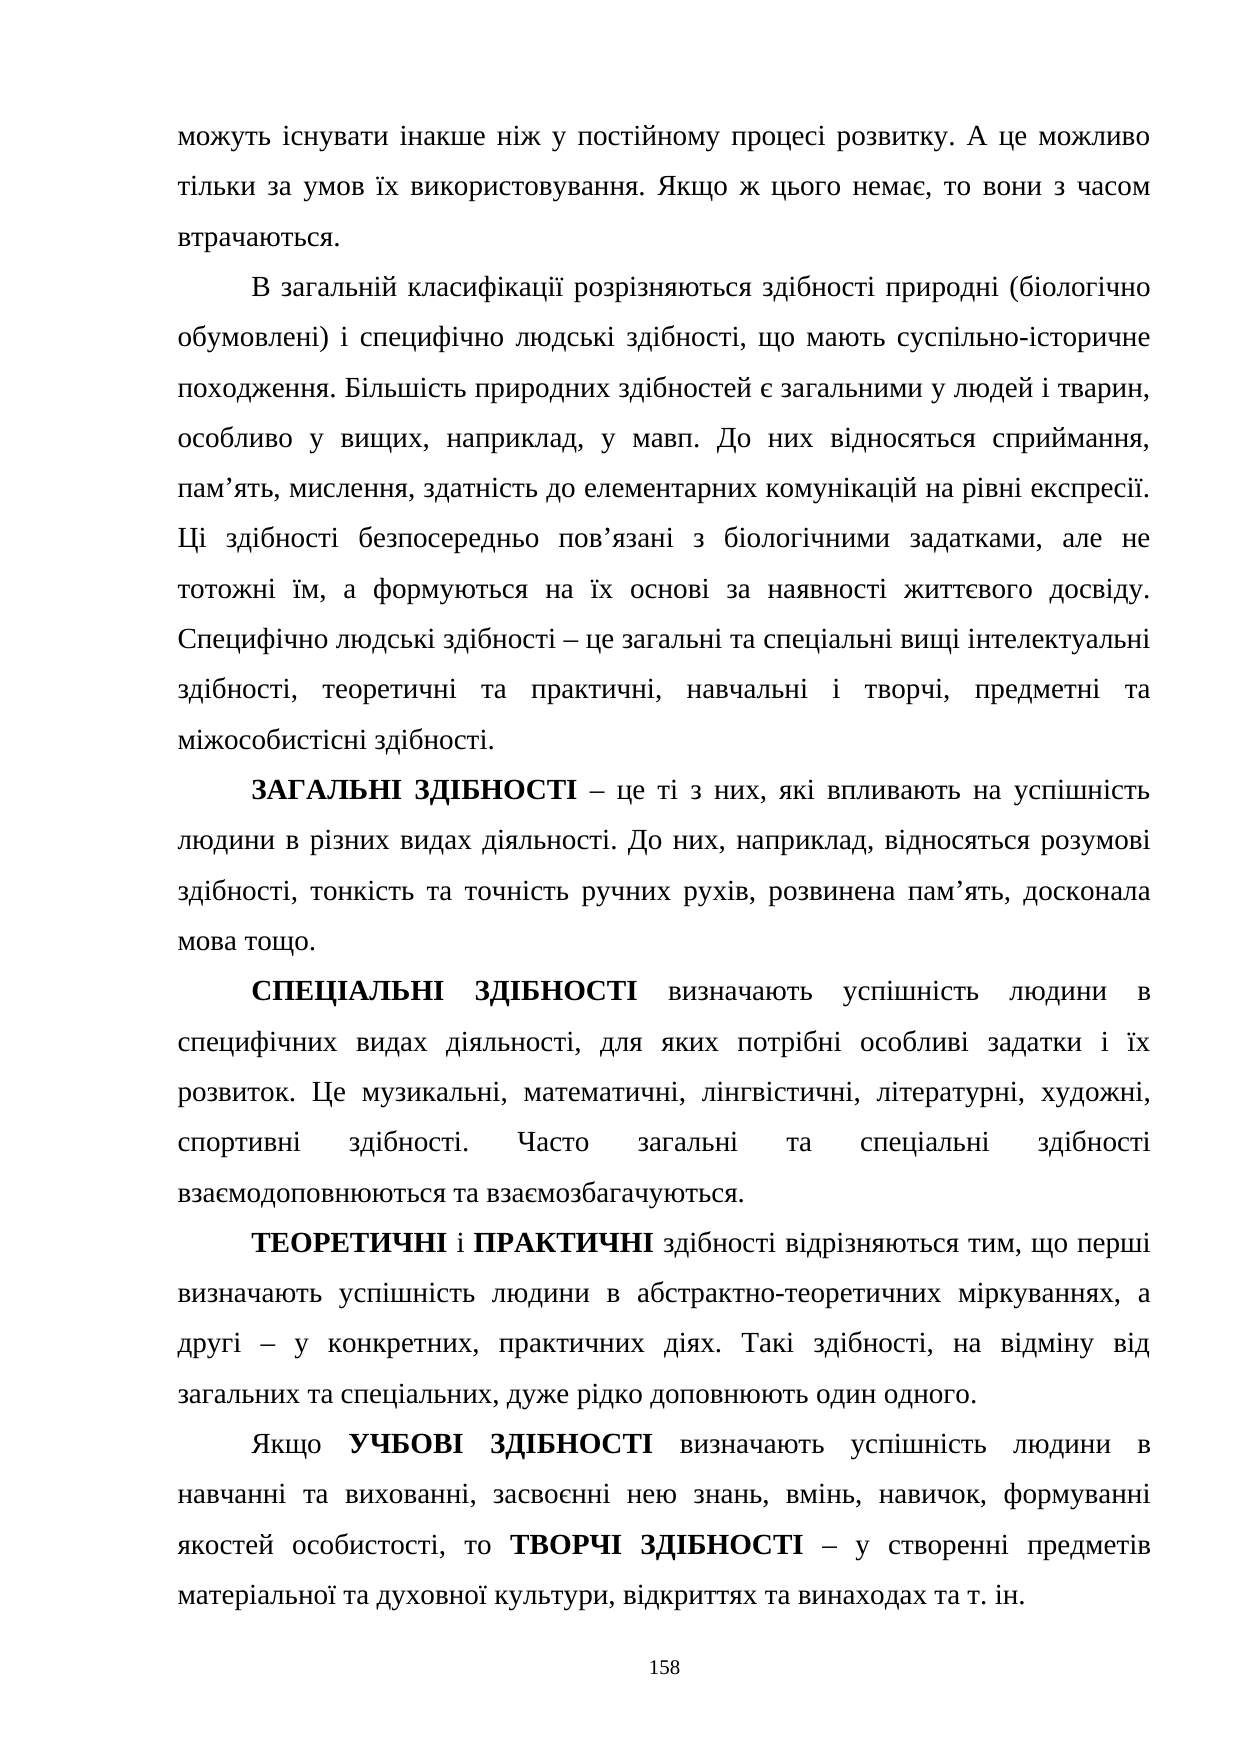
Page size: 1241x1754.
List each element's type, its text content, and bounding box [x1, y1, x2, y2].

text ТЕОРЕТИЧНІ і ПРАКТИЧНІ здібності відрізняються тим, що перші визначають успішність людини в абстрактно-теоретичних міркуваннях, а другі – у конкретних, практичних діях. Такі здібності, на відміну від загальних та спеціальних, дуже рідко доповнюють один одного. [177, 1225, 1152, 1409]
text Якщо УЧБОВІ ЗДІБНОСТІ визначають успішність людини в навчанні та вихованні, засвоєнні нею знань, вмінь, навичок, формуванні якостей особистості, то ТВОРЧІ ЗДІБНОСТІ – у створенні предметів матеріальної та духовної культури, відкриттях та винаходах та т. ін. [177, 1426, 1152, 1611]
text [177, 118, 1152, 252]
text В загальній класифікації розрізняються здібності природні (біологічно обумовлені) і специфічно людські здібності, що мають суспільно-історичне походження. Більшість природних здібностей є загальними у людей і тварин, особливо у вищих, наприклад, у мавп. До них відносяться сприймання, пам’ять, мислення, здатність до елементарних комунікацій на рівні експресії. Ці здібності безпосередньо пов’язані з біологічними задатками, але не тотожні їм, а формуються на їх основі за наявності життєвого досвіду. Специфічно людські здібності – це загальні та спеціальні вищі інтелектуальні здібності, теоретичні та практичні, навчальні і творчі, предметні та міжособистісні здібності. [177, 269, 1152, 755]
text СПЕЦІАЛЬНІ ЗДІБНОСТІ визначають успішність людини в специфічних видах діяльності, для яких потрібні особливі задатки і їх розвиток. Це музикальні, математичні, лінгвістичні, літературні, художні, спортивні здібності. Часто загальні та спеціальні здібності взаємодоповнюються та взаємозбагачуються. [177, 973, 1152, 1208]
text ЗАГАЛЬНІ ЗДІБНОСТІ – це ті з них, які впливають на успішність людини в різних видах діяльності. До них, наприклад, відносяться розумові здібності, тонкість та точність ручних рухів, розвинена пам’ять, досконала мова тощо. [177, 772, 1152, 957]
